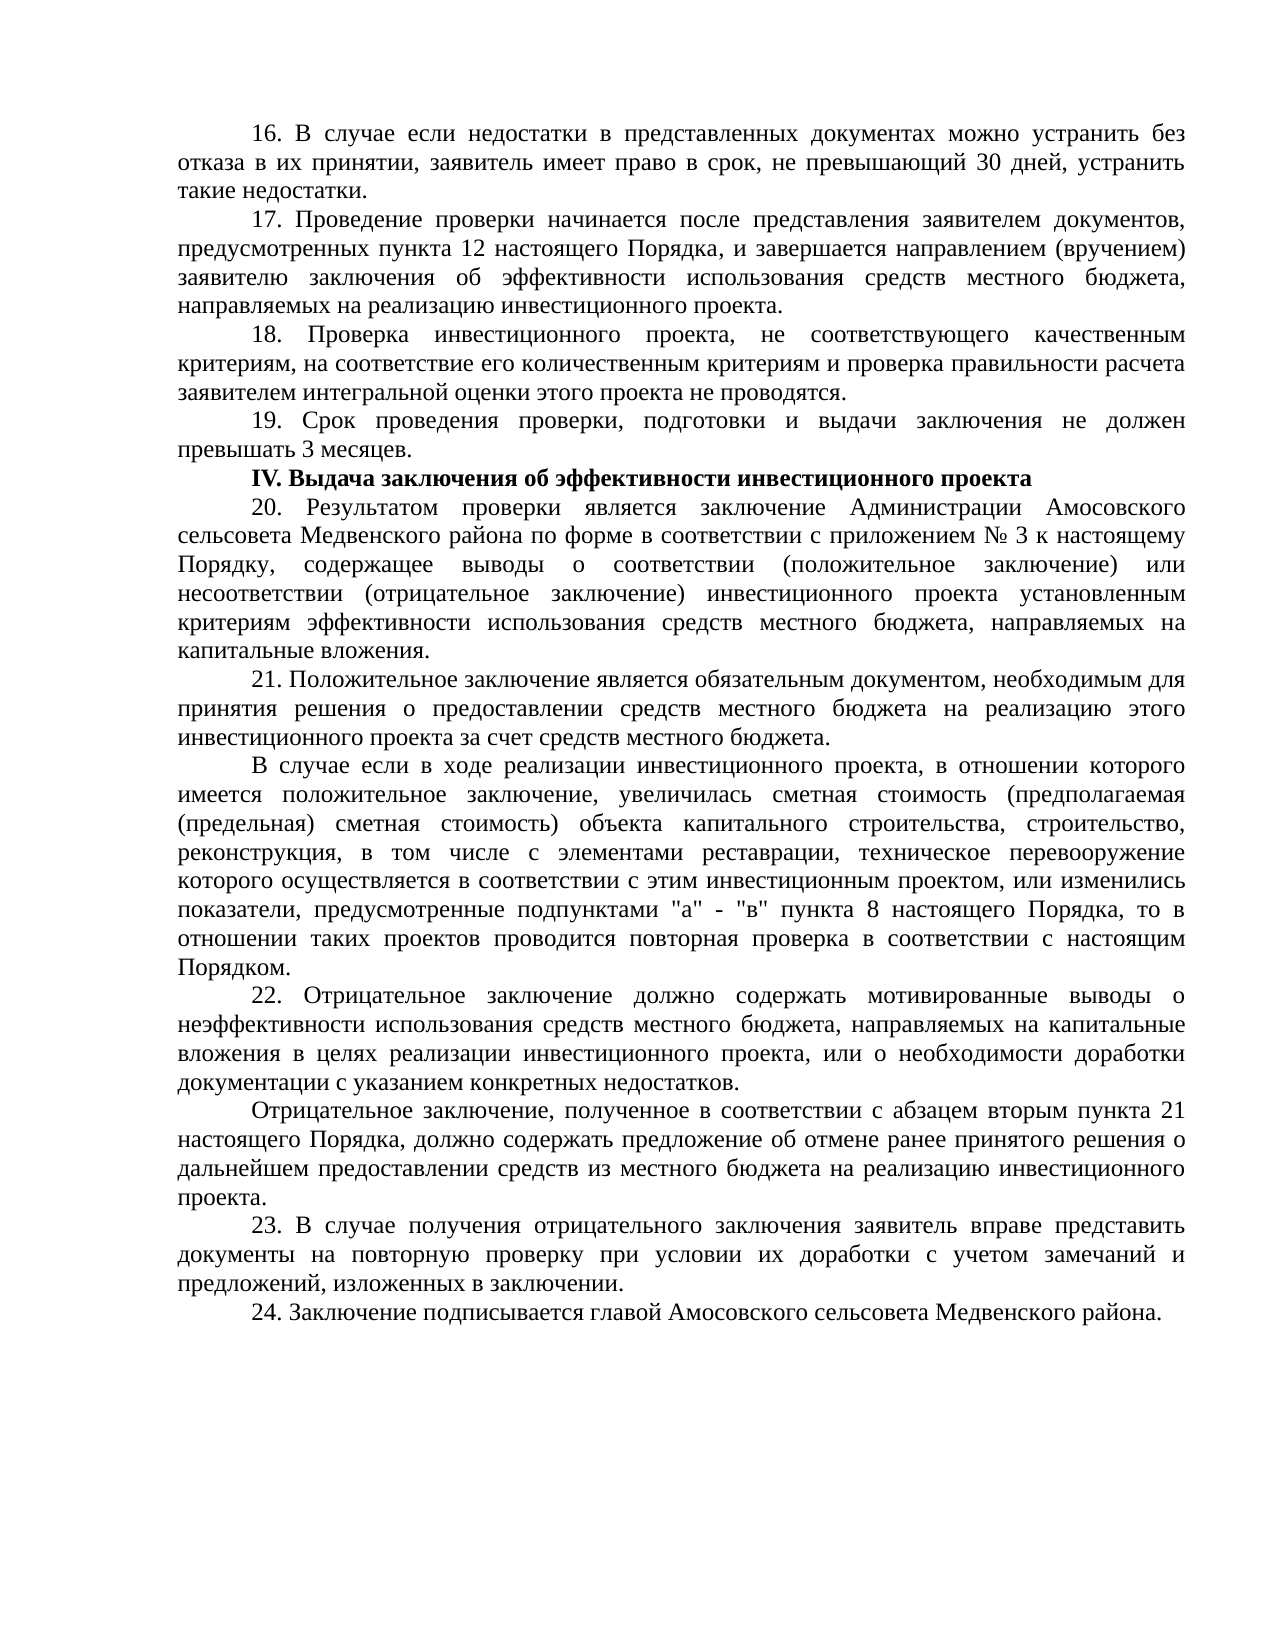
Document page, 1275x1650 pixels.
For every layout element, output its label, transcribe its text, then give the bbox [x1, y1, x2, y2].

text В случае если в ходе реализации инвестиционного проекта, в отношении которого имеется положительное заключение, увеличилась сметная стоимость (предполагаемая (предельная) сметная стоимость) объекта капитального строительства, строительство, реконструкция, в том числе с элементами реставрации, техническое перевооружение которого осуществляется в соответствии с этим инвестиционным проектом, или изменились показатели, предусмотренные подпунктами "а" - "в" пункта 8 настоящего Порядка, то в отношении таких проектов проводится повторная проверка в соответствии с настоящим Порядком. [177, 751, 1186, 981]
text Отрицательное заключение, полученное в соответствии с абзацем вторым пункта 21 настоящего Порядка, должно содержать предложение об отмене ранее принятого решения о дальнейшем предоставлении средств из местного бюджета на реализацию инвестиционного проекта. [177, 1096, 1186, 1211]
text 23. В случае получения отрицательного заключения заявитель вправе представить документы на повторную проверку при условии их доработки с учетом замечаний и предложений, изложенных в заключении. [177, 1211, 1186, 1297]
text 19. Срок проведения проверки, подготовки и выдачи заключения не должен превышать 3 месяцев. [177, 406, 1186, 463]
text 22. Отрицательное заключение должно содержать мотивированные выводы о неэффективности использования средств местного бюджета, направляемых на капитальные вложения в целях реализации инвестиционного проекта, или о необходимости доработки документации с указанием конкретных недостатков. [177, 981, 1186, 1096]
subtitle IV. Выдача заключения об эффективности инвестиционного проекта [177, 463, 1186, 492]
text 20. Результатом проверки является заключение Администрации Амосовского сельсовета Медвенского района по форме в соответствии с приложением № 3 к настоящему Порядку, содержащее выводы о соответствии (положительное заключение) или несоответствии (отрицательное заключение) инвестиционного проекта установленным критериям эффективности использования средств местного бюджета, направляемых на капитальные вложения. [177, 492, 1186, 664]
text 17. Проведение проверки начинается после представления заявителем документов, предусмотренных пункта 12 настоящего Порядка, и завершается направлением (вручением) заявителю заключения об эффективности использования средств местного бюджета, направляемых на реализацию инвестиционного проекта. [177, 204, 1186, 319]
text 18. Проверка инвестиционного проекта, не соответствующего качественным критериям, на соответствие его количественным критериям и проверка правильности расчета заявителем интегральной оценки этого проекта не проводятся. [177, 319, 1186, 406]
text 21. Положительное заключение является обязательным документом, необходимым для принятия решения о предоставлении средств местного бюджета на реализацию этого инвестиционного проекта за счет средств местного бюджета. [177, 664, 1186, 751]
text 16. В случае если недостатки в представленных документах можно устранить без отказа в их принятии, заявитель имеет право в срок, не превышающий 30 дней, устранить такие недостатки. [177, 118, 1186, 204]
text 24. Заключение подписывается главой Амосовского сельсовета Медвенского района. [177, 1297, 1186, 1326]
